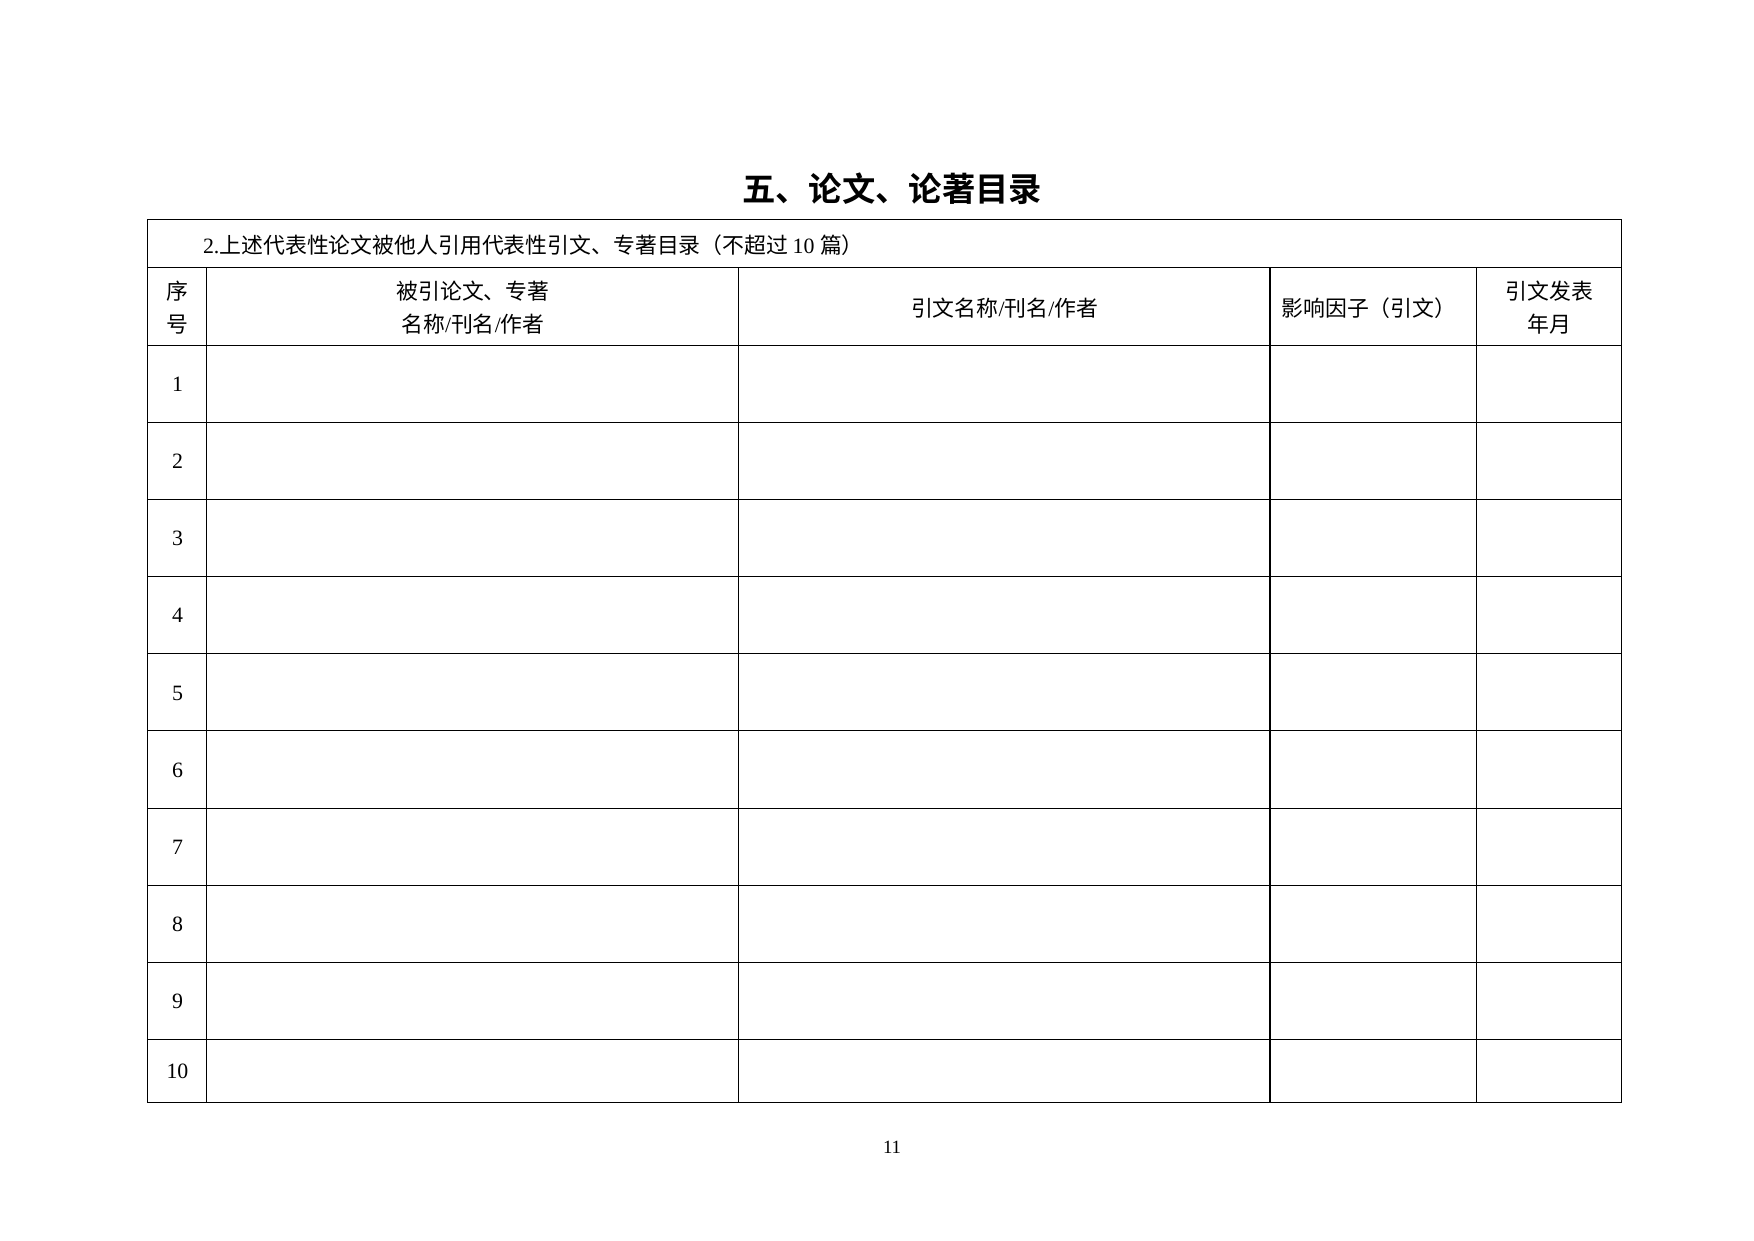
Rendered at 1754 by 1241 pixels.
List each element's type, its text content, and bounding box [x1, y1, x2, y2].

table_cell [207, 423, 738, 499]
table_cell 3 [148, 500, 206, 576]
table_cell 6 [148, 731, 206, 808]
table_cell [1477, 654, 1621, 730]
table_cell [1477, 886, 1621, 962]
table_cell [1271, 500, 1476, 576]
table_cell [1271, 886, 1476, 962]
table_cell 10 [148, 1040, 206, 1102]
table_cell 2 [148, 423, 206, 499]
table_cell [207, 346, 738, 422]
table_cell [1477, 500, 1621, 576]
text 五、论文、论著目录 [148, 154, 1636, 219]
table_cell [1477, 963, 1621, 1039]
table_cell [1477, 1040, 1621, 1102]
table_cell [207, 1040, 738, 1102]
table_cell [1271, 809, 1476, 885]
table_cell 影响因子（引文） [1271, 268, 1476, 344]
table_cell [1477, 577, 1621, 653]
table_cell [739, 886, 1269, 962]
table_cell [739, 500, 1269, 576]
table_cell [1271, 654, 1476, 730]
table_cell [207, 731, 738, 808]
table_cell [739, 731, 1269, 808]
table_header 2.上述代表性论文被他人引用代表性引文、专著目录（不超过10 篇） [148, 220, 1621, 267]
table_cell 序号 [148, 268, 206, 344]
table_cell [739, 1040, 1269, 1102]
table_cell 引文名称/刊名/作者 [739, 268, 1269, 344]
table_cell [739, 963, 1269, 1039]
table_cell [1271, 346, 1476, 422]
table_cell [1477, 423, 1621, 499]
table_cell [207, 963, 738, 1039]
table_cell [739, 577, 1269, 653]
table_cell [739, 346, 1269, 422]
table_cell [207, 886, 738, 962]
table_cell [207, 654, 738, 730]
table_cell [1477, 809, 1621, 885]
table_cell [1271, 731, 1476, 808]
table_cell 5 [148, 654, 206, 730]
table_cell 引文发表 年月 [1477, 268, 1621, 344]
table_cell 被引论文、专著 名称/刊名/作者 [207, 268, 738, 344]
table_cell [1271, 423, 1476, 499]
table_cell [1271, 577, 1476, 653]
table_cell [1477, 346, 1621, 422]
table_cell 9 [148, 963, 206, 1039]
table_cell 8 [148, 886, 206, 962]
table_cell 4 [148, 577, 206, 653]
table_cell 1 [148, 346, 206, 422]
table_cell [739, 423, 1269, 499]
table_cell [207, 577, 738, 653]
table_cell [207, 809, 738, 885]
table_cell [1271, 963, 1476, 1039]
table_cell [207, 500, 738, 576]
table_cell 7 [148, 809, 206, 885]
table_cell [1477, 731, 1621, 808]
table_cell [1271, 1040, 1476, 1102]
table_cell [739, 809, 1269, 885]
table_cell [739, 654, 1269, 730]
